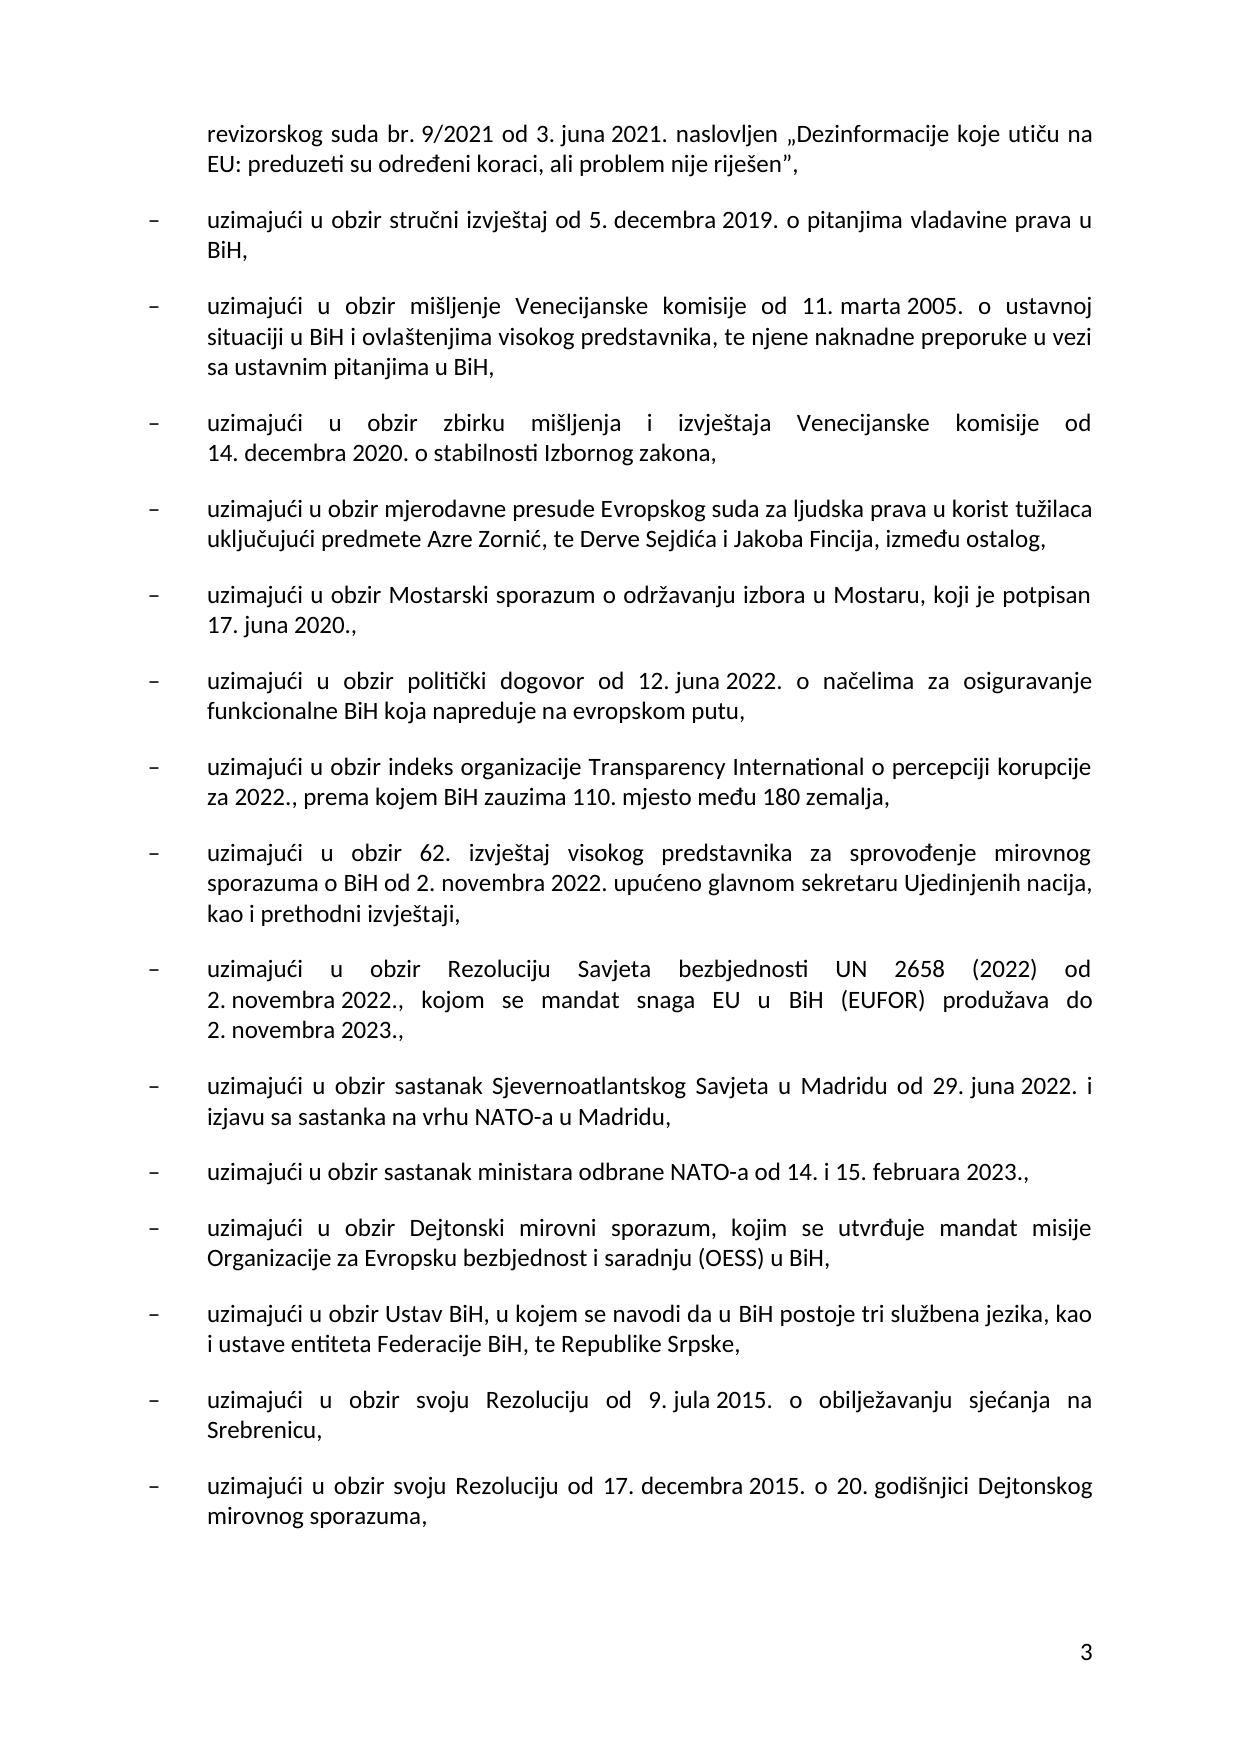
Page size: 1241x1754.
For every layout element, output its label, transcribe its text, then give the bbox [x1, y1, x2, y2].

text – uzimajući u obzir Mostarski sporazum o održavanju izbora u Mostaru, koji je potpisan 17. juna 2020., [148, 579, 1092, 640]
text – uzimajući u obzir stručni izvještaj od 5. decembra 2019. o pitanjima vladavine prava u BiH, [148, 204, 1092, 265]
text – uzimajući u obzir mjerodavne presude Evropskog suda za ljudska prava u korist tužilaca uključujući predmete Azre Zornić, te Derve Sejdića i Jakoba Fincija, između ostalog, [148, 493, 1092, 554]
text – uzimajući u obzir sastanak Sjevernoatlantskog Savjeta u Madridu od 29. juna 2022. i izjavu sa sastanka na vrhu NATO-a u Madridu, [148, 1070, 1092, 1131]
text – uzimajući u obzir 62. izvještaj visokog predstavnika za sprovođenje mirovnog sporazuma o BiH od 2. novembra 2022. upućeno glavnom sekretaru Ujedinjenih nacija, kao i prethodni izvještaji, [148, 837, 1092, 928]
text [148, 118, 1092, 179]
text – uzimajući u obzir Rezoluciju Savjeta bezbjednosti UN 2658 (2022) od 2. novembra 2022., kojom se mandat snaga EU u BiH (EUFOR) produžava do 2. novembra 2023., [148, 953, 1092, 1045]
text – uzimajući u obzir sastanak ministara odbrane NATO-a od 14. i 15. februara 2023., [148, 1156, 1092, 1187]
text – uzimajući u obzir mišljenje Venecijanske komisije od 11. marta 2005. o ustavnoj situaciji u BiH i ovlaštenjima visokog predstavnika, te njene naknadne preporuke u vezi sa ustavnim pitanjima u BiH, [148, 290, 1092, 382]
text – uzimajući u obzir zbirku mišljenja i izvještaja Venecijanske komisije od 14. decembra 2020. o stabilnosti Izbornog zakona, [148, 407, 1092, 468]
text – uzimajući u obzir svoju Rezoluciju od 9. jula 2015. o obilježavanju sjećanja na Srebrenicu, [148, 1384, 1092, 1445]
text – uzimajući u obzir Ustav BiH, u kojem se navodi da u BiH postoje tri službena jezika, kao i ustave entiteta Federacije BiH, te Republike Srpske, [148, 1298, 1092, 1359]
text – uzimajući u obzir Dejtonski mirovni sporazum, kojim se utvrđuje mandat misije Organizacije za Evropsku bezbjednost i saradnju (OESS) u BiH, [148, 1212, 1092, 1273]
text – uzimajući u obzir svoju Rezoluciju od 17. decembra 2015. o 20. godišnjici Dejtonskog mirovnog sporazuma, [148, 1470, 1092, 1531]
text – uzimajući u obzir politički dogovor od 12. juna 2022. o načelima za osiguravanje funkcionalne BiH koja napreduje na evropskom putu, [148, 665, 1092, 726]
text – uzimajući u obzir indeks organizacije Transparency International o percepciji korupcije za 2022., prema kojem BiH zauzima 110. mjesto među 180 zemalja, [148, 751, 1092, 812]
